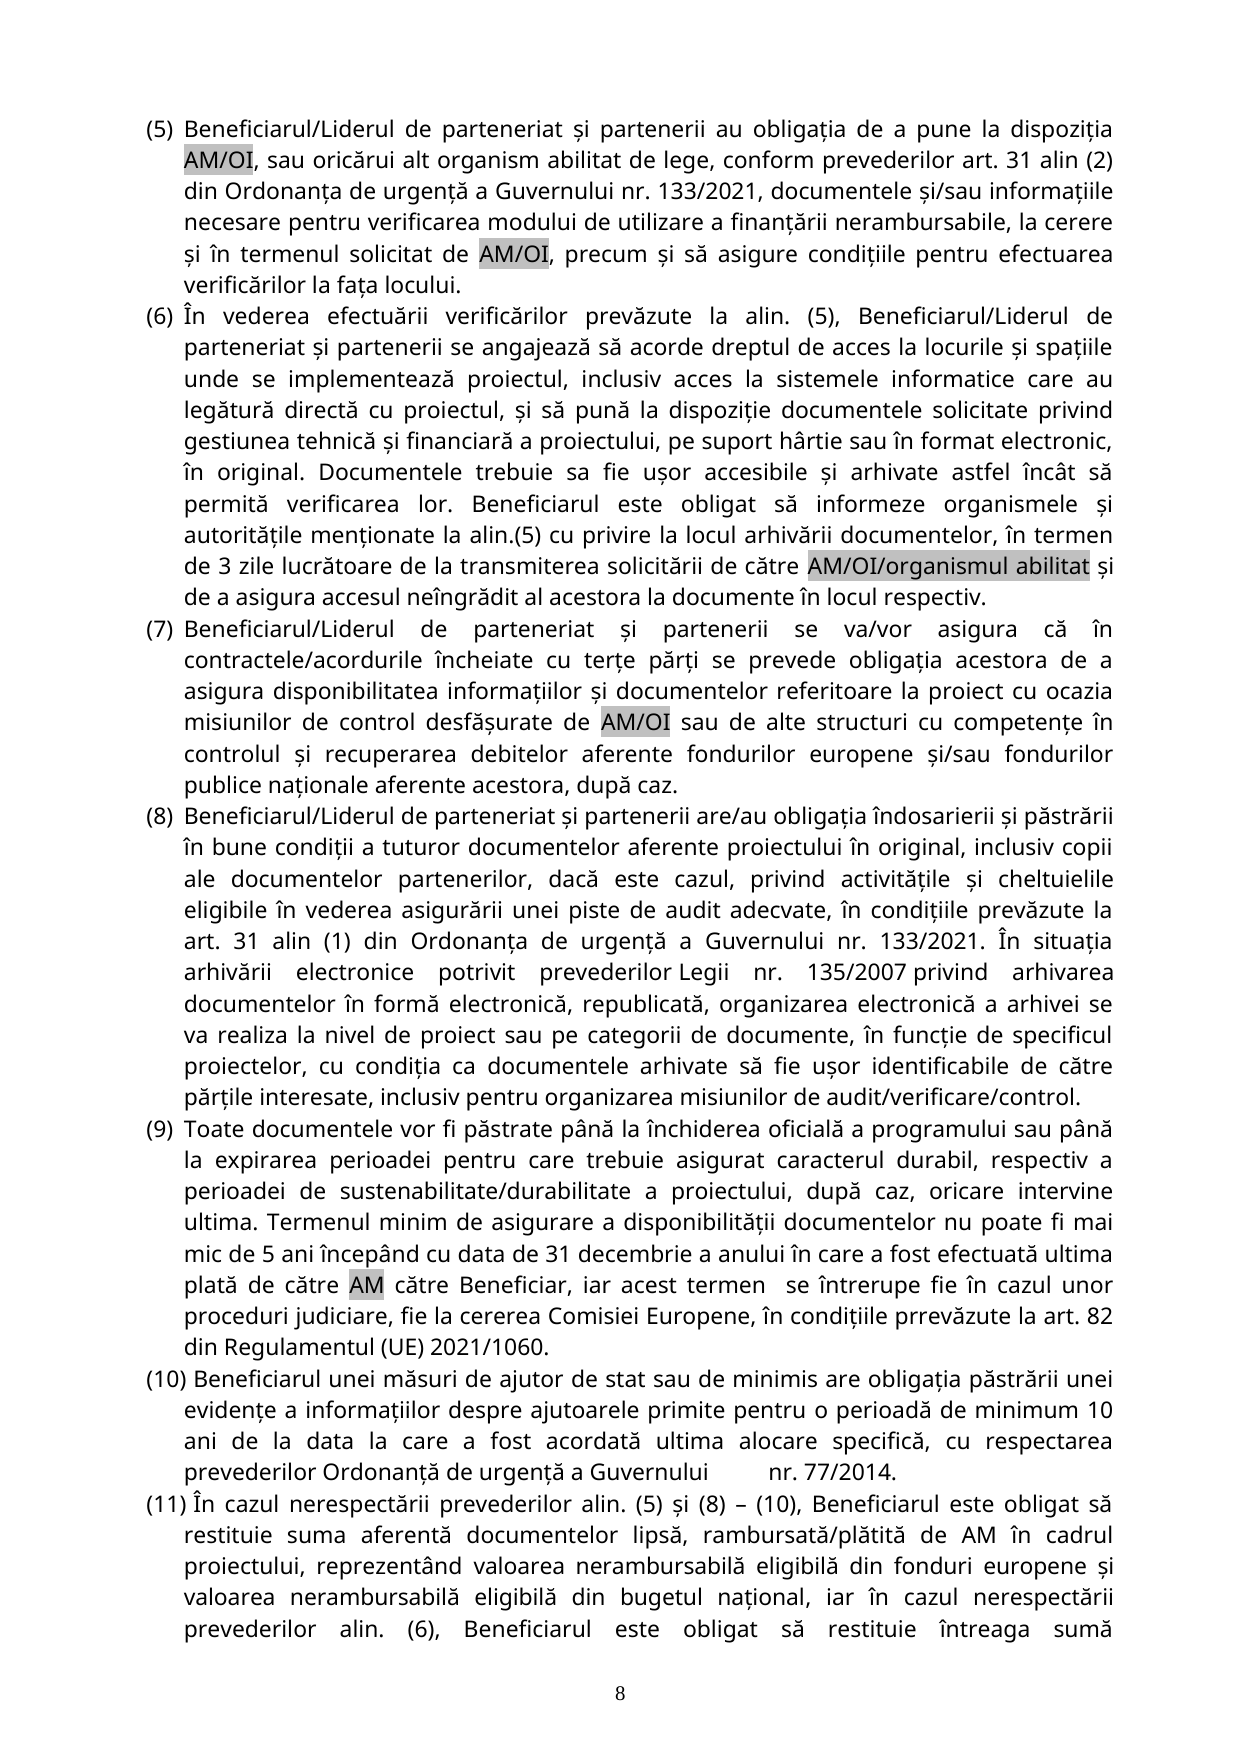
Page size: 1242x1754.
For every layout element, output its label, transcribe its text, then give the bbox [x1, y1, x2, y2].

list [146, 1487, 1114, 1644]
list În vederea efectuării verificărilor prevăzute la alin. (5), Beneficiarul/Liderul de parteneriat și partenerii se angajează să acorde dreptul de acces la locurile și spațiile unde se implementează proiectul, inclusiv acces la sistemele informatice care au legătură directă cu proiectul, și să pună la dispoziție documentele solicitate privind gestiunea tehnică și financiară a proiectului, pe suport hârtie sau în format electronic, în original. Documentele trebuie sa fie ușor accesibile și arhivate astfel încât să permită verificarea lor. Beneficiarul este obligat să informeze organismele și autoritățile menționate la alin.(5) cu privire la locul arhivării documentelor, în termen de 3 zile lucrătoare de la transmiterea solicitării de către AM/OI/organismul abilitat și de a asigura accesul neîngrădit al acestora la documente în locul respectiv. [146, 300, 1114, 612]
list Beneficiarul/Liderul de parteneriat și partenerii are/au obligația îndosarierii și păstrării în bune condiții a tuturor documentelor aferente proiectului în original, inclusiv copii ale documentelor partenerilor, dacă este cazul, privind activitățile şi cheltuielile eligibile în vederea asigurării unei piste de audit adecvate, în condițiile prevăzute la art. 31 alin (1) din Ordonanța de urgență a Guvernului nr. 133/2021. În situația arhivării electronice potrivit prevederilor Legii nr. 135/2007 privind arhivarea documentelor în formă electronică, republicată, organizarea electronică a arhivei se va realiza la nivel de proiect sau pe categorii de documente, în funcție de specificul proiectelor, cu condiția ca documentele arhivate să fie ușor identificabile de către părțile interesate, inclusiv pentru organizarea misiunilor de audit/verificare/control. [146, 800, 1114, 1112]
list Beneficiarul/Liderul de parteneriat și partenerii se va/vor asigura că în contractele/acordurile încheiate cu terțe părți se prevede obligația acestora de a asigura disponibilitatea informațiilor și documentelor referitoare la proiect cu ocazia misiunilor de control desfășurate de AM/OI sau de alte structuri cu competențe în controlul și recuperarea debitelor aferente fondurilor europene și/sau fondurilor publice naționale aferente acestora, după caz. [146, 612, 1114, 800]
list Beneficiarul/Liderul de parteneriat și partenerii au obligația de a pune la dispoziția AM/OI, sau oricărui alt organism abilitat de lege, conform prevederilor art. 31 alin (2) din Ordonanța de urgență a Guvernului nr. 133/2021, documentele și/sau informațiile necesare pentru verificarea modului de utilizare a finanțării nerambursabile, la cerere și în termenul solicitat de AM/OI, precum și să asigure condițiile pentru efectuarea verificărilor la fața locului. [146, 112, 1114, 300]
list Beneficiarul unei măsuri de ajutor de stat sau de minimis are obligația păstrării unei evidențe a informațiilor despre ajutoarele primite pentru o perioadă de minimum 10 ani de la data la care a fost acordată ultima alocare specifică, cu respectarea prevederilor Ordonanță de urgență a Guvernului nr. 77/2014. [146, 1362, 1114, 1487]
list Toate documentele vor fi păstrate până la închiderea oficială a programului sau până la expirarea perioadei pentru care trebuie asigurat caracterul durabil, respectiv a perioadei de sustenabilitate/durabilitate a proiectului, după caz, oricare intervine ultima. Termenul minim de asigurare a disponibilității documentelor nu poate fi mai mic de 5 ani începând cu data de 31 decembrie a anului în care a fost efectuată ultima plată de către AM către Beneficiar, iar acest termen se întrerupe fie în cazul unor proceduri judiciare, fie la cererea Comisiei Europene, în condițiile prrevăzute la art. 82 din Regulamentul (UE) 2021/1060. [146, 1112, 1114, 1362]
